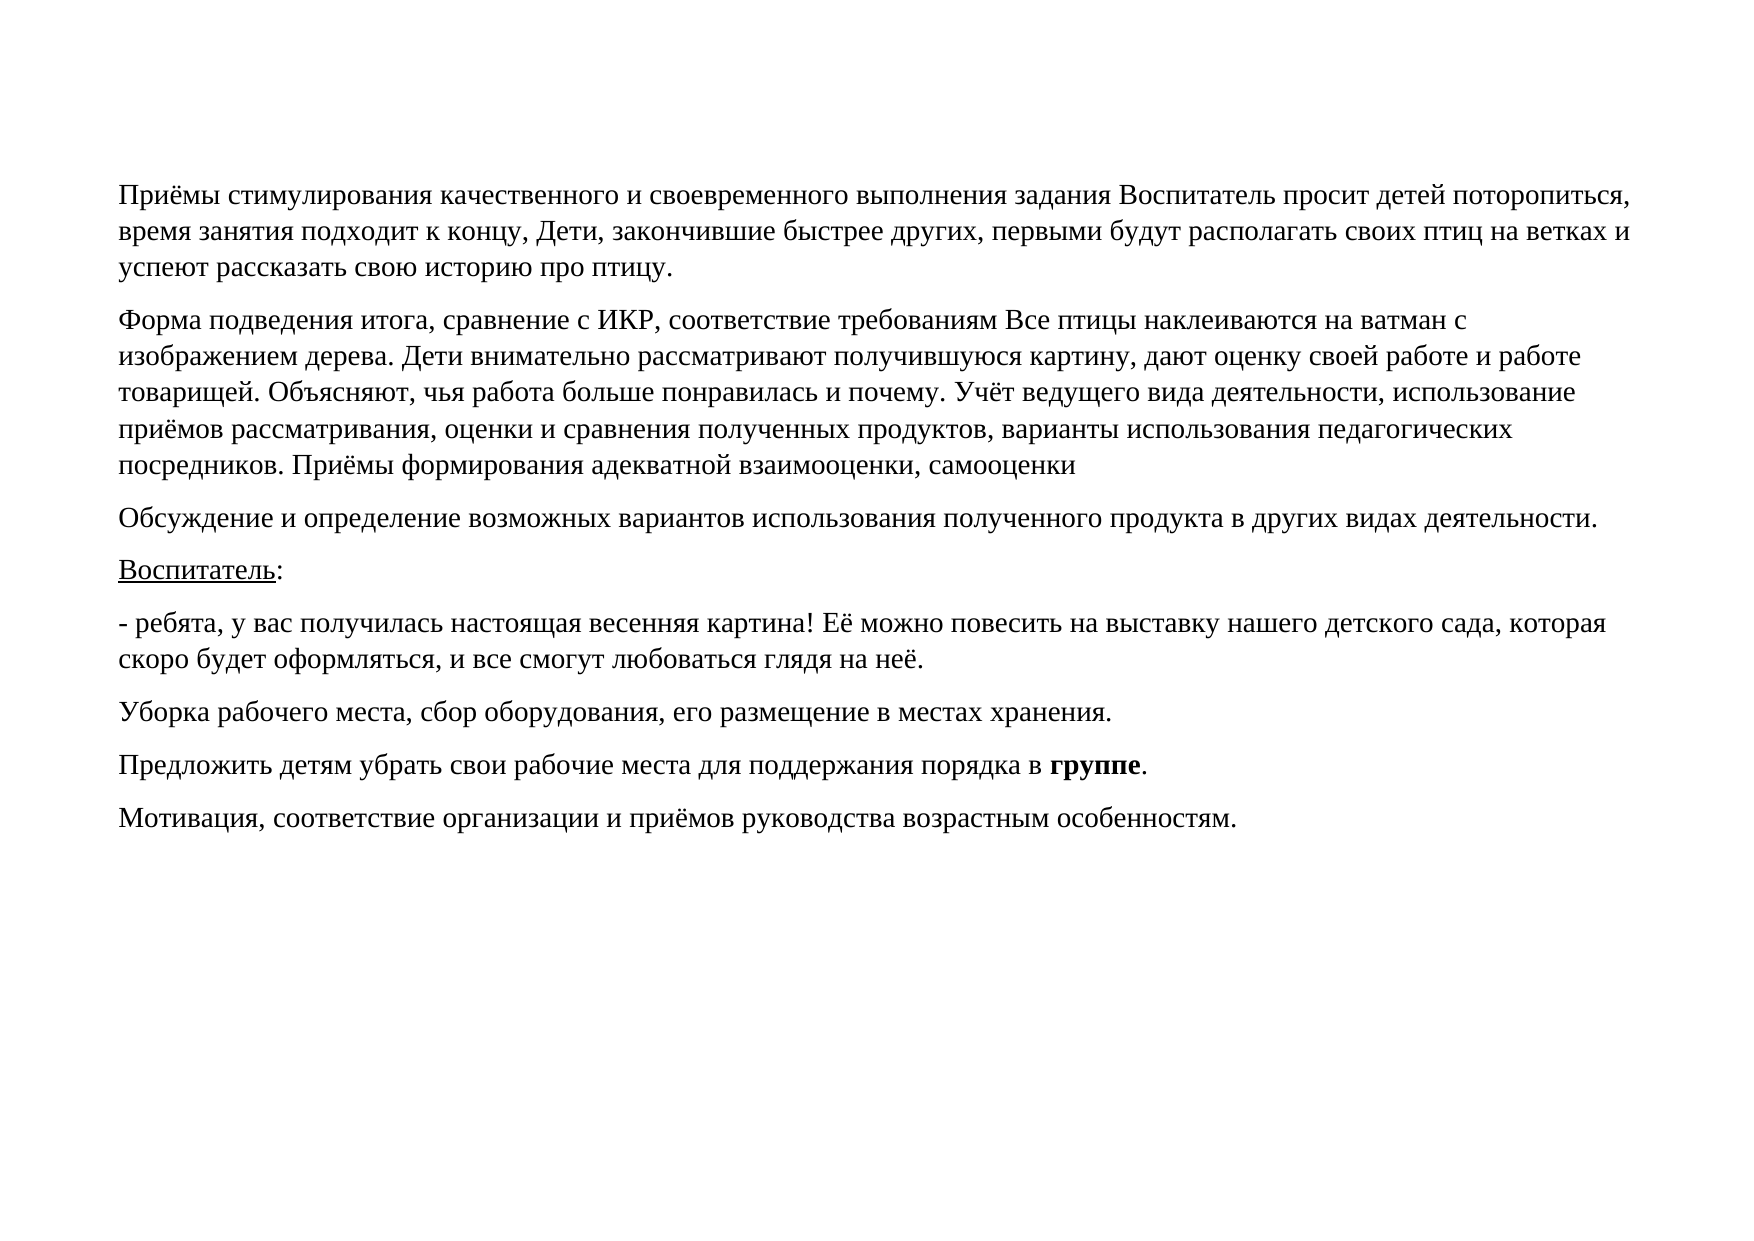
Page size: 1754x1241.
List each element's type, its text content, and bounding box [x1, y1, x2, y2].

text Воспитатель: [118, 552, 1636, 586]
text - ребята, у вас получилась настоящая весенняя картина! Её можно повесить на выставку нашего детского сада, которая скоро будет оформляться, и все смогут любоваться глядя на неё. [118, 605, 1636, 675]
text Мотивация, соответствие организации и приёмов руководства возрастным особенностям. [118, 800, 1636, 833]
text Форма подведения итога, сравнение с ИКР, соответствие требованиям Все птицы наклеиваются на ватман с изображением дерева. Дети внимательно рассматривают получившуюся картину, дают оценку своей работе и работе товарищей. Объясняют, чья работа больше понравилась и почему. Учёт ведущего вида деятельности, использование приёмов рассматривания, оценки и сравнения полученных продуктов, варианты использования педагогических посредников. Приёмы формирования адекватной взаимооценки, самооценки [118, 302, 1636, 480]
text Предложить детям убрать свои рабочие места для поддержания порядка в группе. [118, 747, 1636, 781]
text Обсуждение и определение возможных вариантов использования полученного продукта в других видах деятельности. [118, 500, 1636, 533]
text Приёмы стимулирования качественного и своевременного выполнения задания Воспитатель просит детей поторопиться, время занятия подходит к концу, Дети, закончившие быстрее других, первыми будут располагать своих птиц на ветках и успеют рассказать свою историю про птицу. [118, 177, 1636, 283]
text Уборка рабочего места, сбор оборудования, его размещение в местах хранения. [118, 694, 1636, 728]
